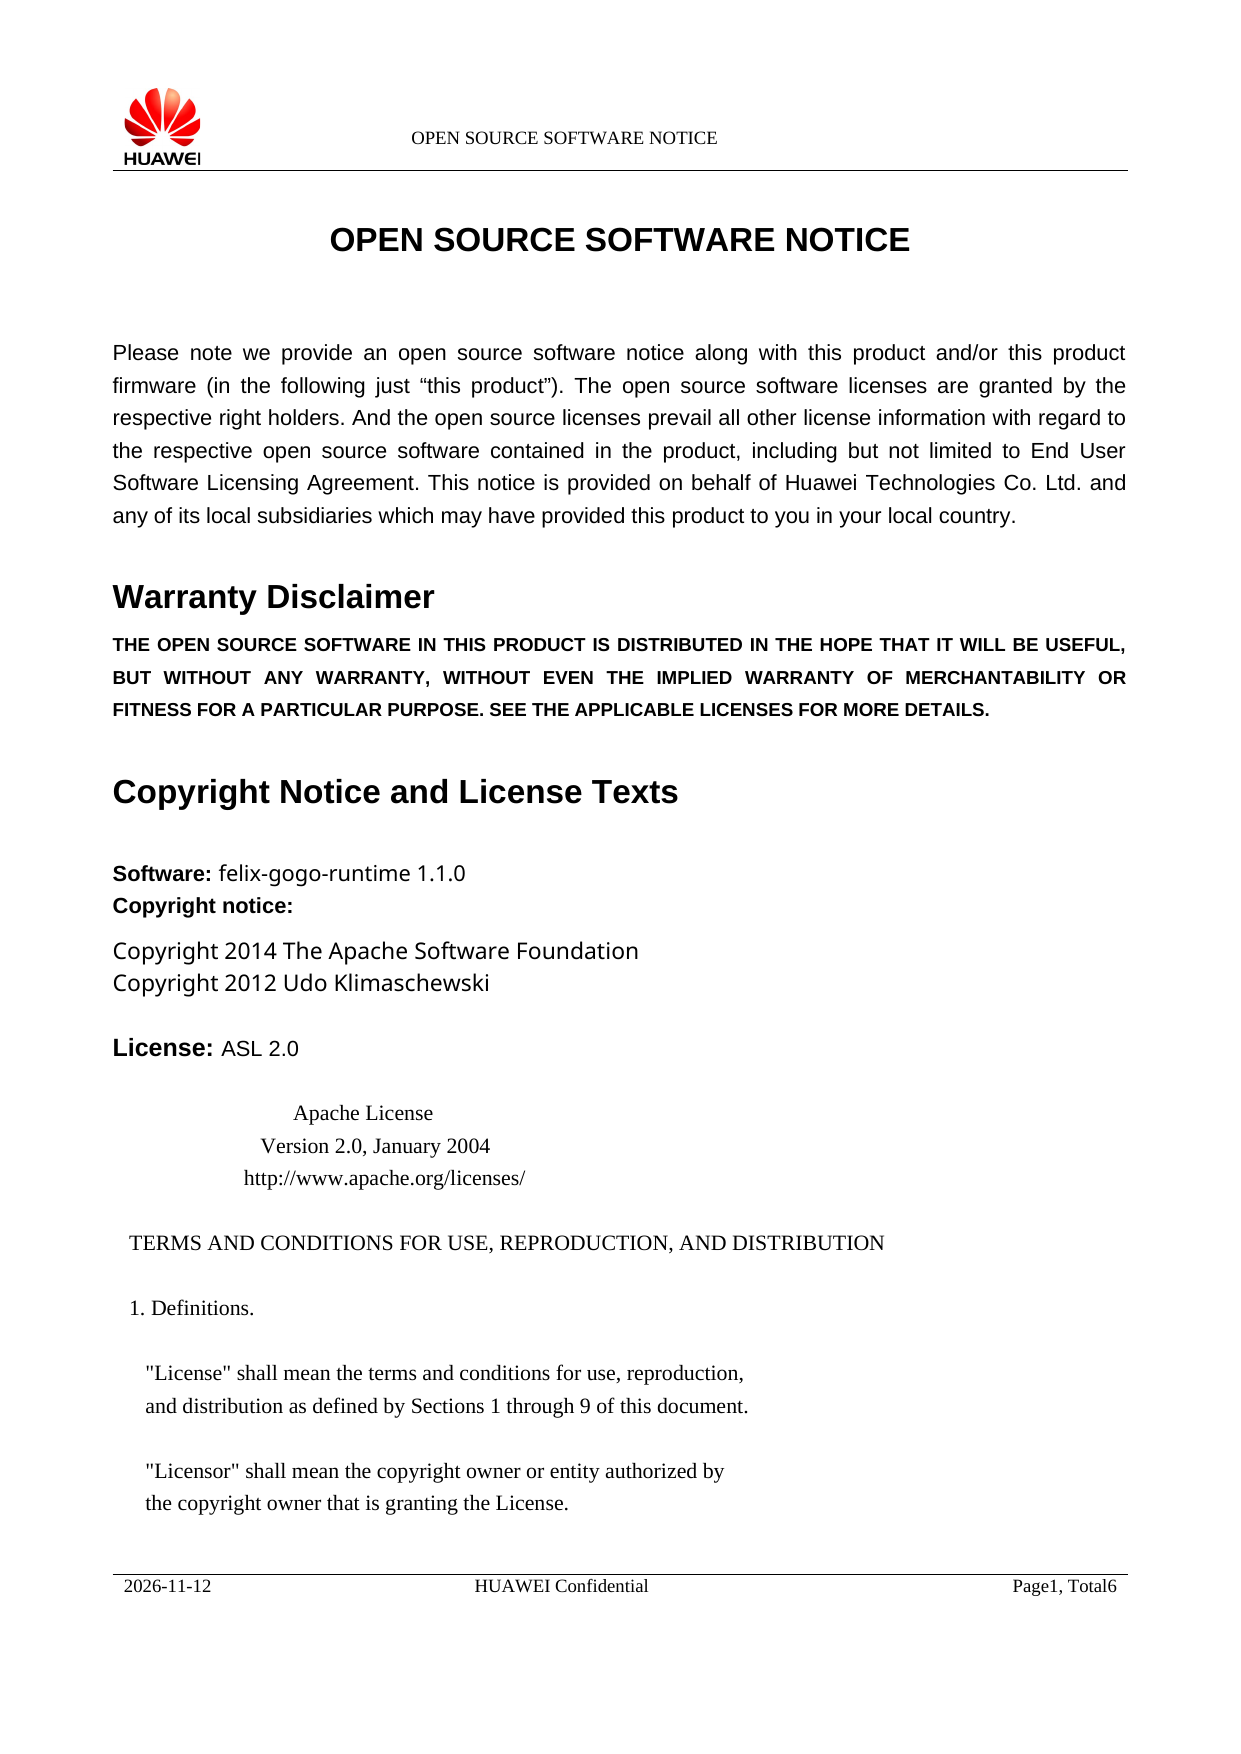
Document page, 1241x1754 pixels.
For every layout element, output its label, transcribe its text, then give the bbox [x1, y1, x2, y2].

picture [124, 88, 201, 165]
text Copyright notice: [112, 889, 1128, 921]
text License: ASL 2.0 [112, 1031, 1128, 1064]
text The open source software in this product is distributed in the hope that it will be useful, but WITHOUT ANY WARRANTY, without even the implied warranty of MERCHANTABILITY or FITNESS FOR A PARTICULAR PURPOSE. See the applicable licenses for more details. [112, 629, 1128, 726]
text Copyright Notice and License Texts [112, 759, 1128, 824]
text OPEN SOURCE SOFTWARE NOTICE [112, 206, 1128, 271]
text Copyright 2014 The Apache Software Foundation Copyright 2012 Udo Klimaschewski [112, 934, 1128, 1031]
text Please note we provide an open source software notice along with this product and/or this product firmware (in the following just “this product”). The open source software licenses are granted by the respective right holders. And the open source licenses prevail all other license information with regard to the respective open source software contained in the product, including but not limited to End User Software Licensing Agreement. This notice is provided on behalf of Huawei Technologies Co. Ltd. and any of its local subsidiaries which may have provided this product to you in your local country. [112, 336, 1128, 531]
title Software: felix-gogo-runtime 1.1.0 [112, 856, 1128, 889]
text Warranty Disclaimer [112, 564, 1128, 629]
